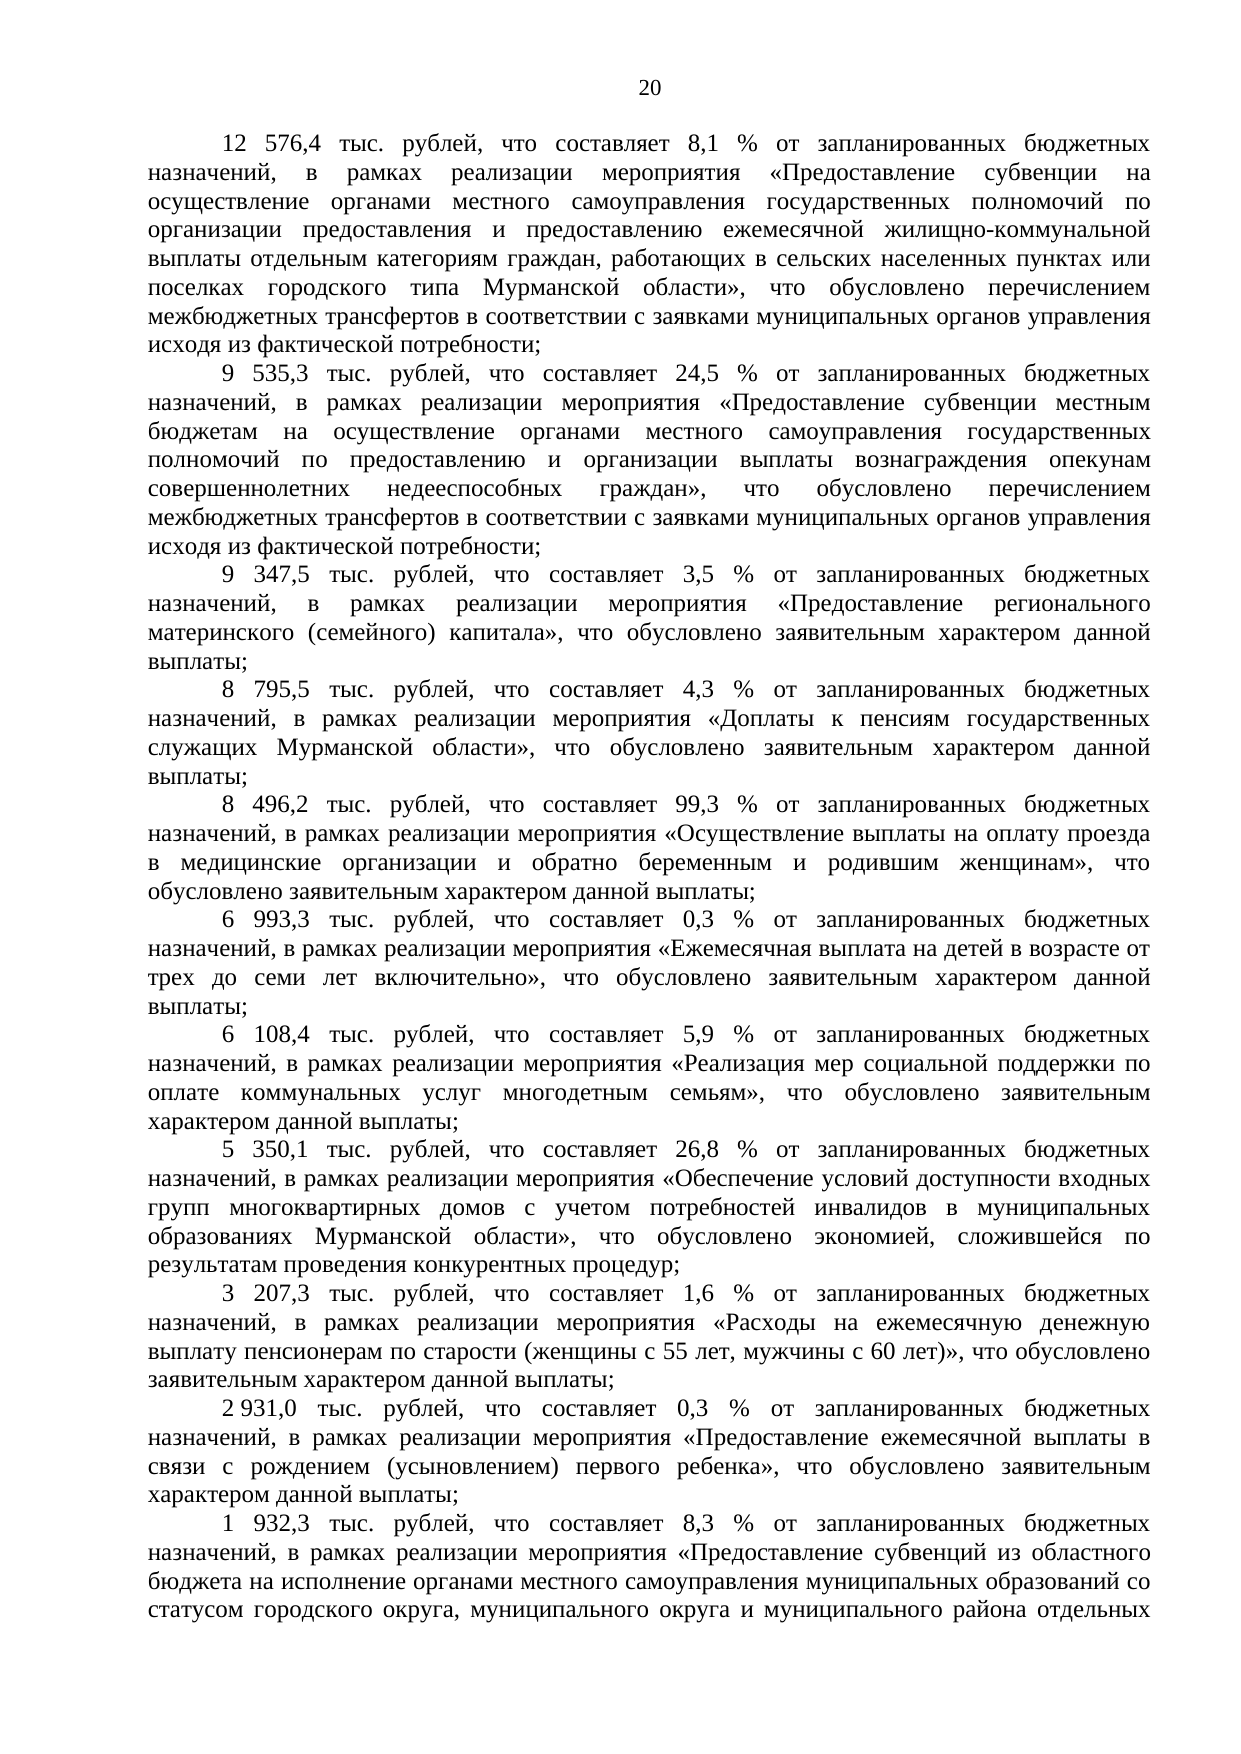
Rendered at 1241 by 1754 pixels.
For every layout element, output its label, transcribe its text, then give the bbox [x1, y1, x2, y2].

text 6 993,3 тыс. рублей, что составляет 0,3 % от запланированных бюджетных назначений, в рамках реализации мероприятия «Ежемесячная выплата на детей в возрасте от трех до семи лет включительно», что обусловлено заявительным характером данной выплаты; [148, 904, 1152, 1019]
text 9 535,3 тыс. рублей, что составляет 24,5 % от запланированных бюджетных назначений, в рамках реализации мероприятия «Предоставление субвенции местным бюджетам на осуществление органами местного самоуправления государственных полномочий по предоставлению и организации выплаты вознаграждения опекунам совершеннолетних недееспособных граждан», что обусловлено перечислением межбюджетных трансфертов в соответствии с заявками муниципальных органов управления исходя из фактической потребности; [148, 358, 1152, 559]
text 9 347,5 тыс. рублей, что составляет 3,5 % от запланированных бюджетных назначений, в рамках реализации мероприятия «Предоставление регионального материнского (семейного) капитала», что обусловлено заявительным характером данной выплаты; [148, 559, 1152, 674]
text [148, 1508, 1152, 1623]
text 12 576,4 тыс. рублей, что составляет 8,1 % от запланированных бюджетных назначений, в рамках реализации мероприятия «Предоставление субвенции на осуществление органами местного самоуправления государственных полномочий по организации предоставления и предоставлению ежемесячной жилищно-коммунальной выплаты отдельным категориям граждан, работающих в сельских населенных пунктах или поселках городского типа Мурманской области», что обусловлено перечислением межбюджетных трансфертов в соответствии с заявками муниципальных органов управления исходя из фактической потребности; [148, 128, 1152, 358]
text 5 350,1 тыс. рублей, что составляет 26,8 % от запланированных бюджетных назначений, в рамках реализации мероприятия «Обеспечение условий доступности входных групп многоквартирных домов с учетом потребностей инвалидов в муниципальных образованиях Мурманской области», что обусловлено экономией, сложившейся по результатам проведения конкурентных процедур; [148, 1134, 1152, 1278]
text 8 795,5 тыс. рублей, что составляет 4,3 % от запланированных бюджетных назначений, в рамках реализации мероприятия «Доплаты к пенсиям государственных служащих Мурманской области», что обусловлено заявительным характером данной выплаты; [148, 674, 1152, 789]
text 8 496,2 тыс. рублей, что составляет 99,3 % от запланированных бюджетных назначений, в рамках реализации мероприятия «Осуществление выплаты на оплату проезда в медицинские организации и обратно беременным и родившим женщинам», что обусловлено заявительным характером данной выплаты; [148, 789, 1152, 904]
text 6 108,4 тыс. рублей, что составляет 5,9 % от запланированных бюджетных назначений, в рамках реализации мероприятия «Реализация мер социальной поддержки по оплате коммунальных услуг многодетным семьям», что обусловлено заявительным характером данной выплаты; [148, 1019, 1152, 1134]
text 2 931,0 тыс. рублей, что составляет 0,3 % от запланированных бюджетных назначений, в рамках реализации мероприятия «Предоставление ежемесячной выплаты в связи с рождением (усыновлением) первого ребенка», что обусловлено заявительным характером данной выплаты; [148, 1393, 1152, 1508]
text 3 207,3 тыс. рублей, что составляет 1,6 % от запланированных бюджетных назначений, в рамках реализации мероприятия «Расходы на ежемесячную денежную выплату пенсионерам по старости (женщины с 55 лет, мужчины с 60 лет)», что обусловлено заявительным характером данной выплаты; [148, 1278, 1152, 1393]
